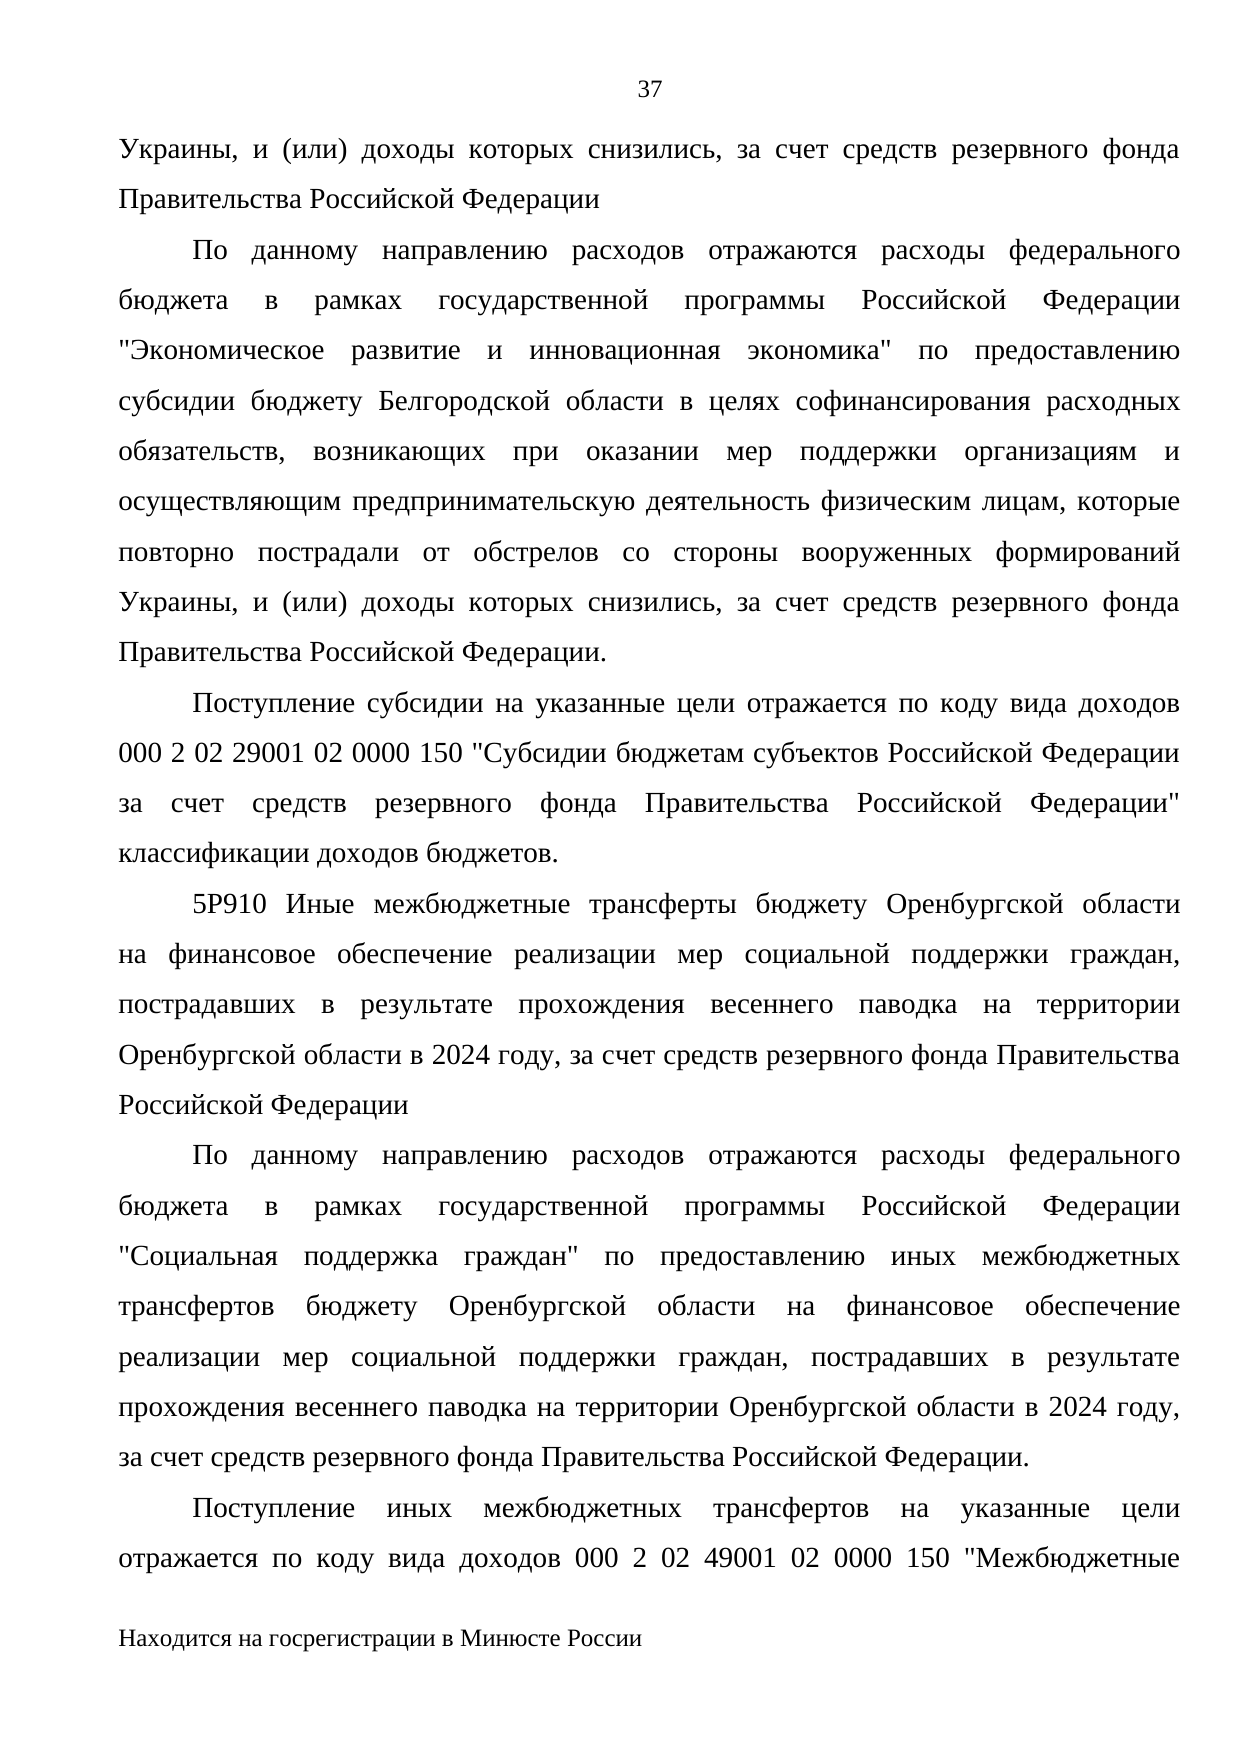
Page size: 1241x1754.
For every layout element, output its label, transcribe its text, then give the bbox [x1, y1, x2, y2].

text 5Р910 Иные межбюджетные трансферты бюджету Оренбургской области на финансовое обеспечение реализации мер социальной поддержки граждан, пострадавших в результате прохождения весеннего паводка на территории Оренбургской области в 2024 году, за счет средств резервного фонда Правительства Российской Федерации [118, 886, 1181, 1121]
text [118, 131, 1181, 215]
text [118, 1490, 1181, 1573]
text По данному направлению расходов отражаются расходы федерального бюджета в рамках государственной программы Российской Федерации "Социальная поддержка граждан" по предоставлению иных межбюджетных трансфертов бюджету Оренбургской области на финансовое обеспечение реализации мер социальной поддержки граждан, пострадавших в результате прохождения весеннего паводка на территории Оренбургской области в 2024 году, за счет средств резервного фонда Правительства Российской Федерации. [118, 1137, 1181, 1473]
text По данному направлению расходов отражаются расходы федерального бюджета в рамках государственной программы Российской Федерации "Экономическое развитие и инновационная экономика" по предоставлению субсидии бюджету Белгородской области в целях софинансирования расходных обязательств, возникающих при оказании мер поддержки организациям и осуществляющим предпринимательскую деятельность физическим лицам, которые повторно пострадали от обстрелов со стороны вооруженных формирований Украины, и (или) доходы которых снизились, за счет средств резервного фонда Правительства Российской Федерации. [118, 232, 1181, 668]
text Поступление субсидии на указанные цели отражается по коду вида доходов 000 2 02 29001 02 0000 150 "Субсидии бюджетам субъектов Российской Федерации за счет средств резервного фонда Правительства Российской Федерации" классификации доходов бюджетов. [118, 685, 1181, 869]
